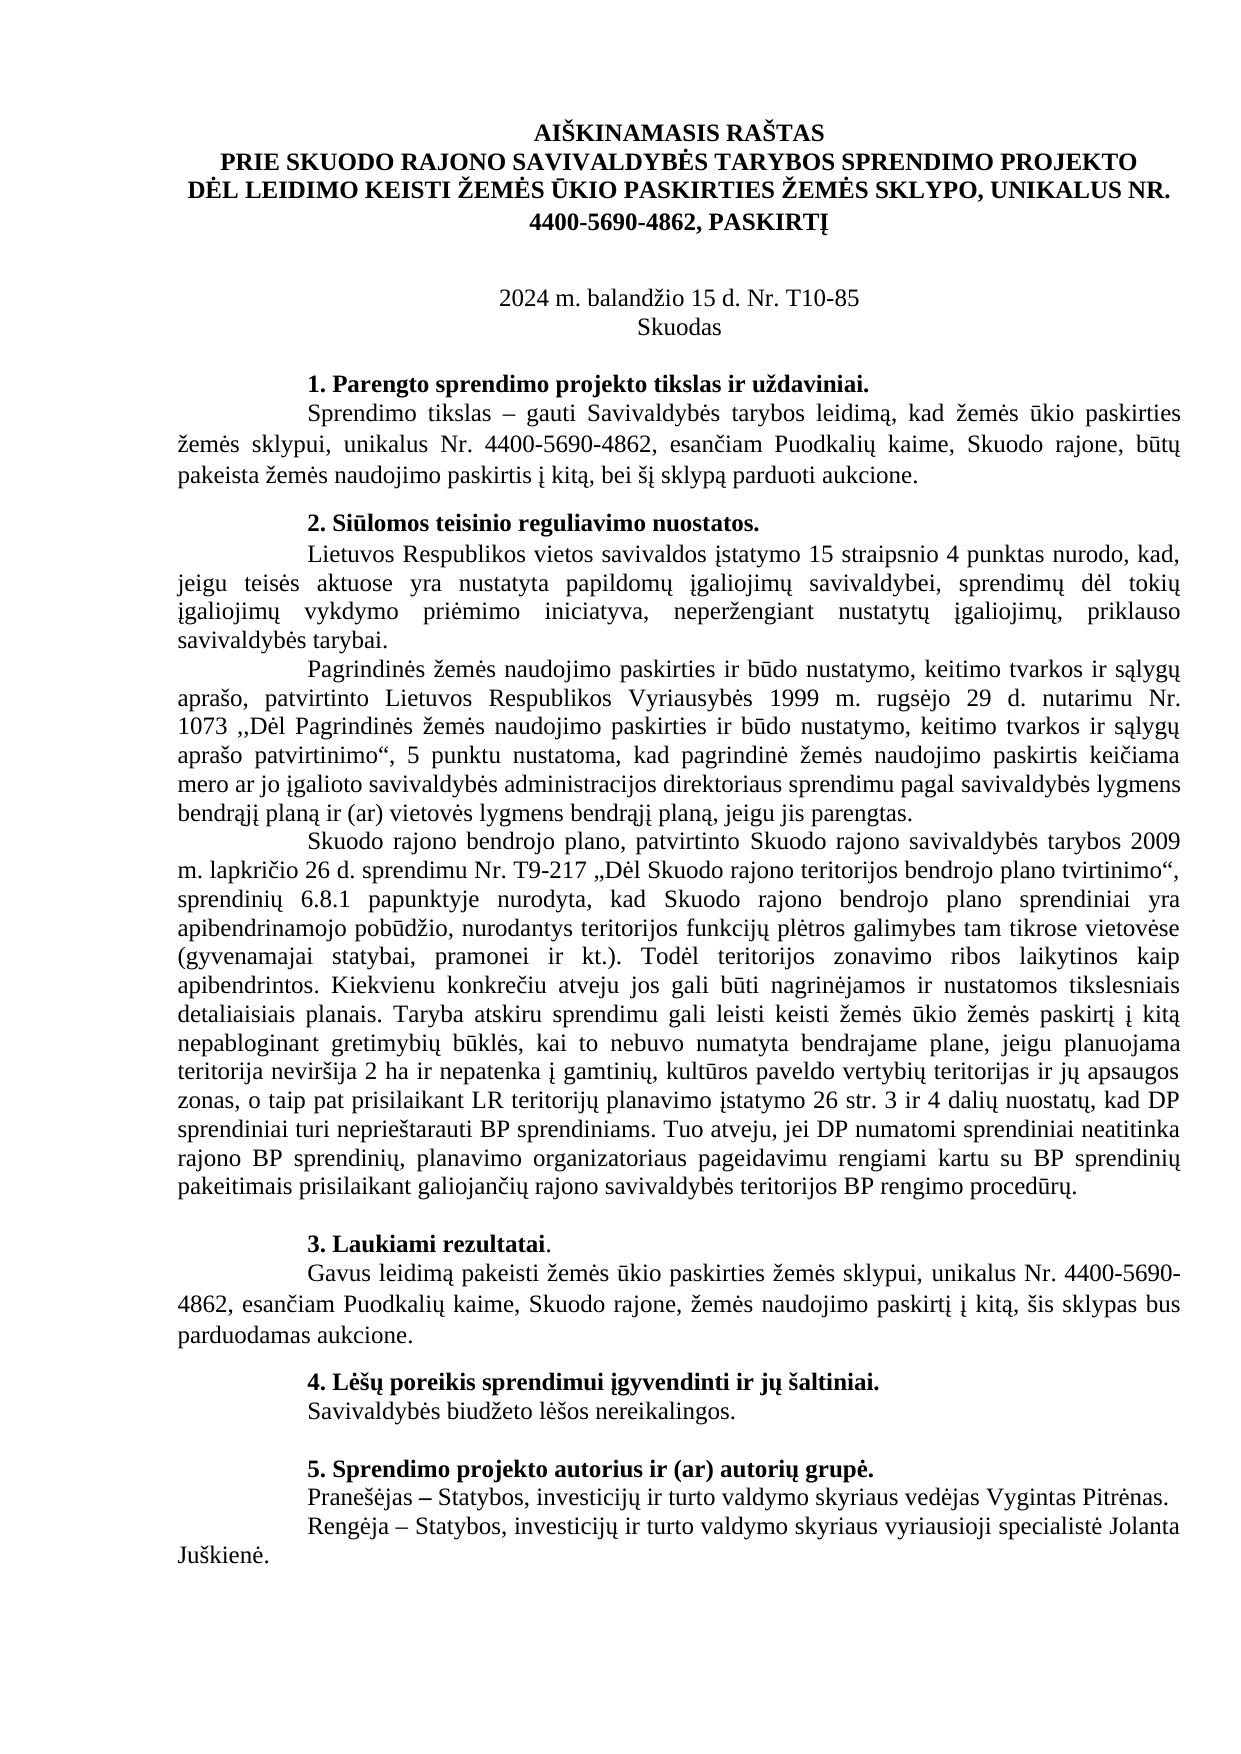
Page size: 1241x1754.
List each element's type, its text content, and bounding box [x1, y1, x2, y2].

text DĖL LEIDIMO KEISTI ŽEMĖS ŪKIO PASKIRTIES ŽEMĖS SKLYPO, UNIKALUS NR. 4400-5690-4862, PASKIRTĮ [177, 176, 1181, 235]
text Skuodo rajono bendrojo plano, patvirtinto Skuodo rajono savivaldybės tarybos 2009 m. lapkričio 26 d. sprendimu Nr. T9-217 „Dėl Skuodo rajono teritorijos bendrojo plano tvirtinimo“, sprendinių 6.8.1 papunktyje nurodyta, kad Skuodo rajono bendrojo plano sprendiniai yra apibendrinamojo pobūdžio, nurodantys teritorijos funkcijų plėtros galimybes tam tikrose vietovėse (gyvenamajai statybai, pramonei ir kt.). Todėl teritorijos zonavimo ribos laikytinos kaip apibendrintos. Kiekvienu konkrečiu atveju jos gali būti nagrinėjamos ir nustatomos tikslesniais detaliaisiais planais. Taryba atskiru sprendimu gali leisti keisti žemės ūkio žemės paskirtį į kitą nepabloginant gretimybių būklės, kai to nebuvo numatyta bendrajame plane, jeigu planuojama teritorija neviršija 2 ha ir nepatenka į gamtinių, kultūros paveldo vertybių teritorijas ir jų apsaugos zonas, o taip pat prisilaikant LR teritorijų planavimo įstatymo 26 str. 3 ir 4 dalių nuostatų, kad DP sprendiniai turi neprieštarauti BP sprendiniams. Tuo atveju, jei DP numatomi sprendiniai neatitinka rajono BP sprendinių, planavimo organizatoriaus pageidavimu rengiami kartu su BP sprendinių pakeitimais prisilaikant galiojančių rajono savivaldybės teritorijos BP rengimo procedūrų. [177, 826, 1181, 1200]
text Rengėja – Statybos, investicijų ir turto valdymo skyriaus vyriausioji specialistė Jolanta Juškienė. [177, 1511, 1181, 1569]
text PRIE SKUODO RAJONO SAVIVALDYBĖS TARYBOS SPRENDIMO PROJEKTO [177, 147, 1181, 176]
text Lietuvos Respublikos vietos savivaldos įstatymo 15 straipsnio 4 punktas nurodo, kad, jeigu teisės aktuose yra nustatyta papildomų įgaliojimų savivaldybei, sprendimų dėl tokių įgaliojimų vykdymo priėmimo iniciatyva, neperžengiant nustatytų įgaliojimų, priklauso savivaldybės tarybai. [177, 539, 1181, 654]
text Skuodas [177, 312, 1181, 341]
text AIŠKINAMASIS RAŠTAS [177, 118, 1181, 147]
text 2. Siūlomos teisinio reguliavimo nuostatos. [177, 508, 1181, 537]
text 5. Sprendimo projekto autorius ir (ar) autorių grupė. [177, 1454, 1181, 1482]
text Pagrindinės žemės naudojimo paskirties ir būdo nustatymo, keitimo tvarkos ir sąlygų aprašo, patvirtinto Lietuvos Respublikos Vyriausybės 1999 m. rugsėjo 29 d. nutarimu Nr. 1073 ,,Dėl Pagrindinės žemės naudojimo paskirties ir būdo nustatymo, keitimo tvarkos ir sąlygų aprašo patvirtinimo“, 5 punktu nustatoma, kad pagrindinė žemės naudojimo paskirtis keičiama mero ar jo įgalioto savivaldybės administracijos direktoriaus sprendimu pagal savivaldybės lygmens bendrąjį planą ir (ar) vietovės lygmens bendrąjį planą, jeigu jis parengtas. [177, 654, 1181, 826]
text 3. Laukiami rezultatai. [177, 1229, 1181, 1258]
text Pranešėjas – Statybos, investicijų ir turto valdymo skyriaus vedėjas Vygintas Pitrėnas. [177, 1482, 1181, 1511]
list Gavus leidimą pakeisti žemės ūkio paskirties žemės sklypui, unikalus Nr. 4400-5690-4862, esančiam Puodkalių kaime, Skuodo rajone, žemės naudojimo paskirtį į kitą, šis sklypas bus parduodamas aukcione. [177, 1258, 1181, 1348]
text Savivaldybės biudžeto lėšos nereikalingos. [177, 1396, 1181, 1425]
list Sprendimo tikslas – gauti Savivaldybės tarybos leidimą, kad žemės ūkio paskirties žemės sklypui, unikalus Nr. 4400-5690-4862, esančiam Puodkalių kaime, Skuodo rajone, būtų pakeista žemės naudojimo paskirtis į kitą, bei šį sklypą parduoti aukcione. [177, 398, 1181, 489]
text 4. Lėšų poreikis sprendimui įgyvendinti ir jų šaltiniai. [177, 1367, 1181, 1396]
text 2024 m. balandžio 15 d. Nr. T10-85 [177, 283, 1181, 312]
text 1. Parengto sprendimo projekto tikslas ir uždaviniai. [177, 369, 1181, 398]
